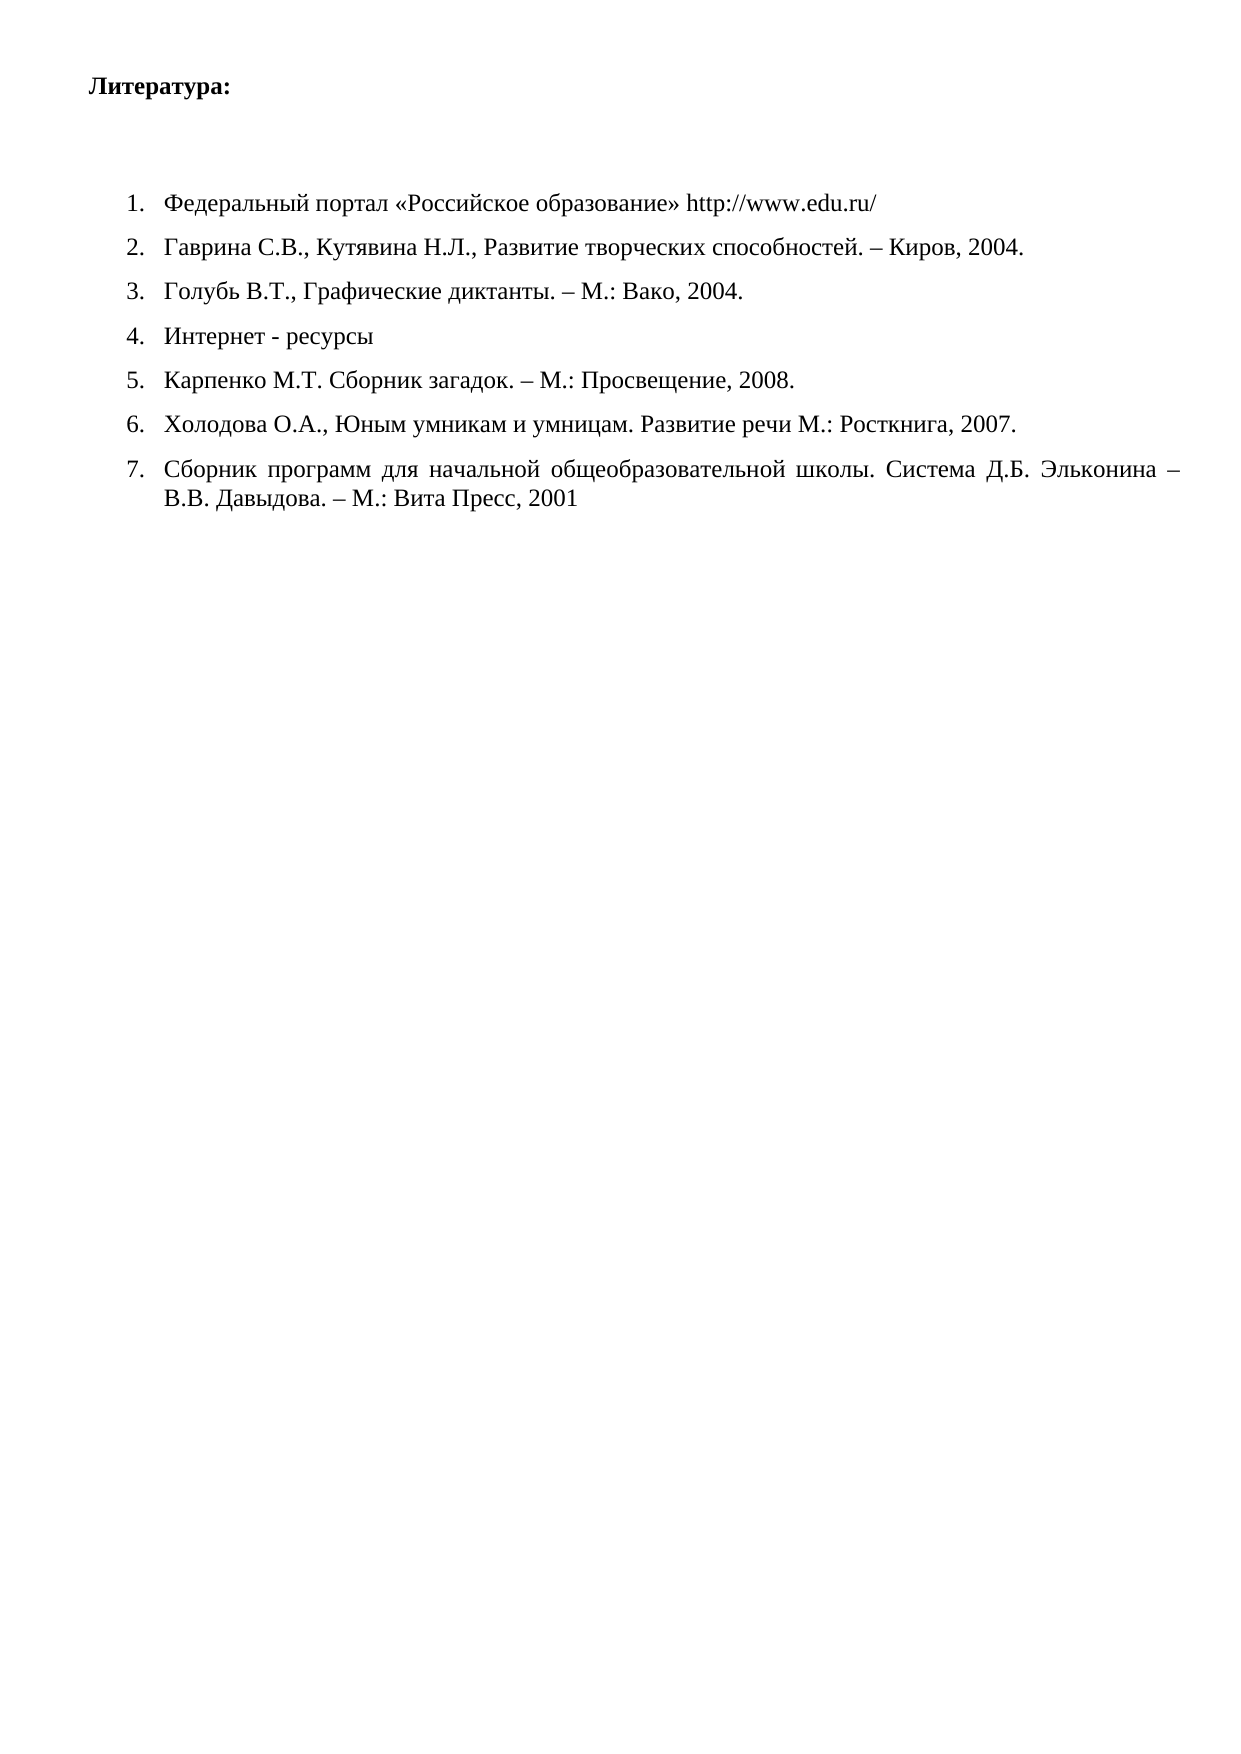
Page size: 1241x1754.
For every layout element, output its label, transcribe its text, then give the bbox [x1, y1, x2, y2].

list Сборник программ для начальной общеобразовательной школы. Система Д.Б. Эльконина – В.В. Давыдова. – М.: Вита Пресс, 2001 [126, 454, 1181, 511]
list Федеральный портал «Российское образование» http://www.edu.ru/ [126, 188, 1181, 216]
text Литература: [89, 71, 1181, 99]
list Интернет - ресурсы [126, 321, 1181, 349]
list Гаврина С.В., Кутявина Н.Л., Развитие творческих способностей. – Киров, 2004. [126, 232, 1181, 261]
list Голубь В.Т., Графические диктанты. – М.: Вако, 2004. [126, 276, 1181, 305]
list Холодова О.А., Юным умникам и умницам. Развитие речи М.: Росткнига, 2007. [126, 409, 1181, 438]
list Карпенко М.Т. Сборник загадок. – М.: Просвещение, 2008. [126, 365, 1181, 394]
